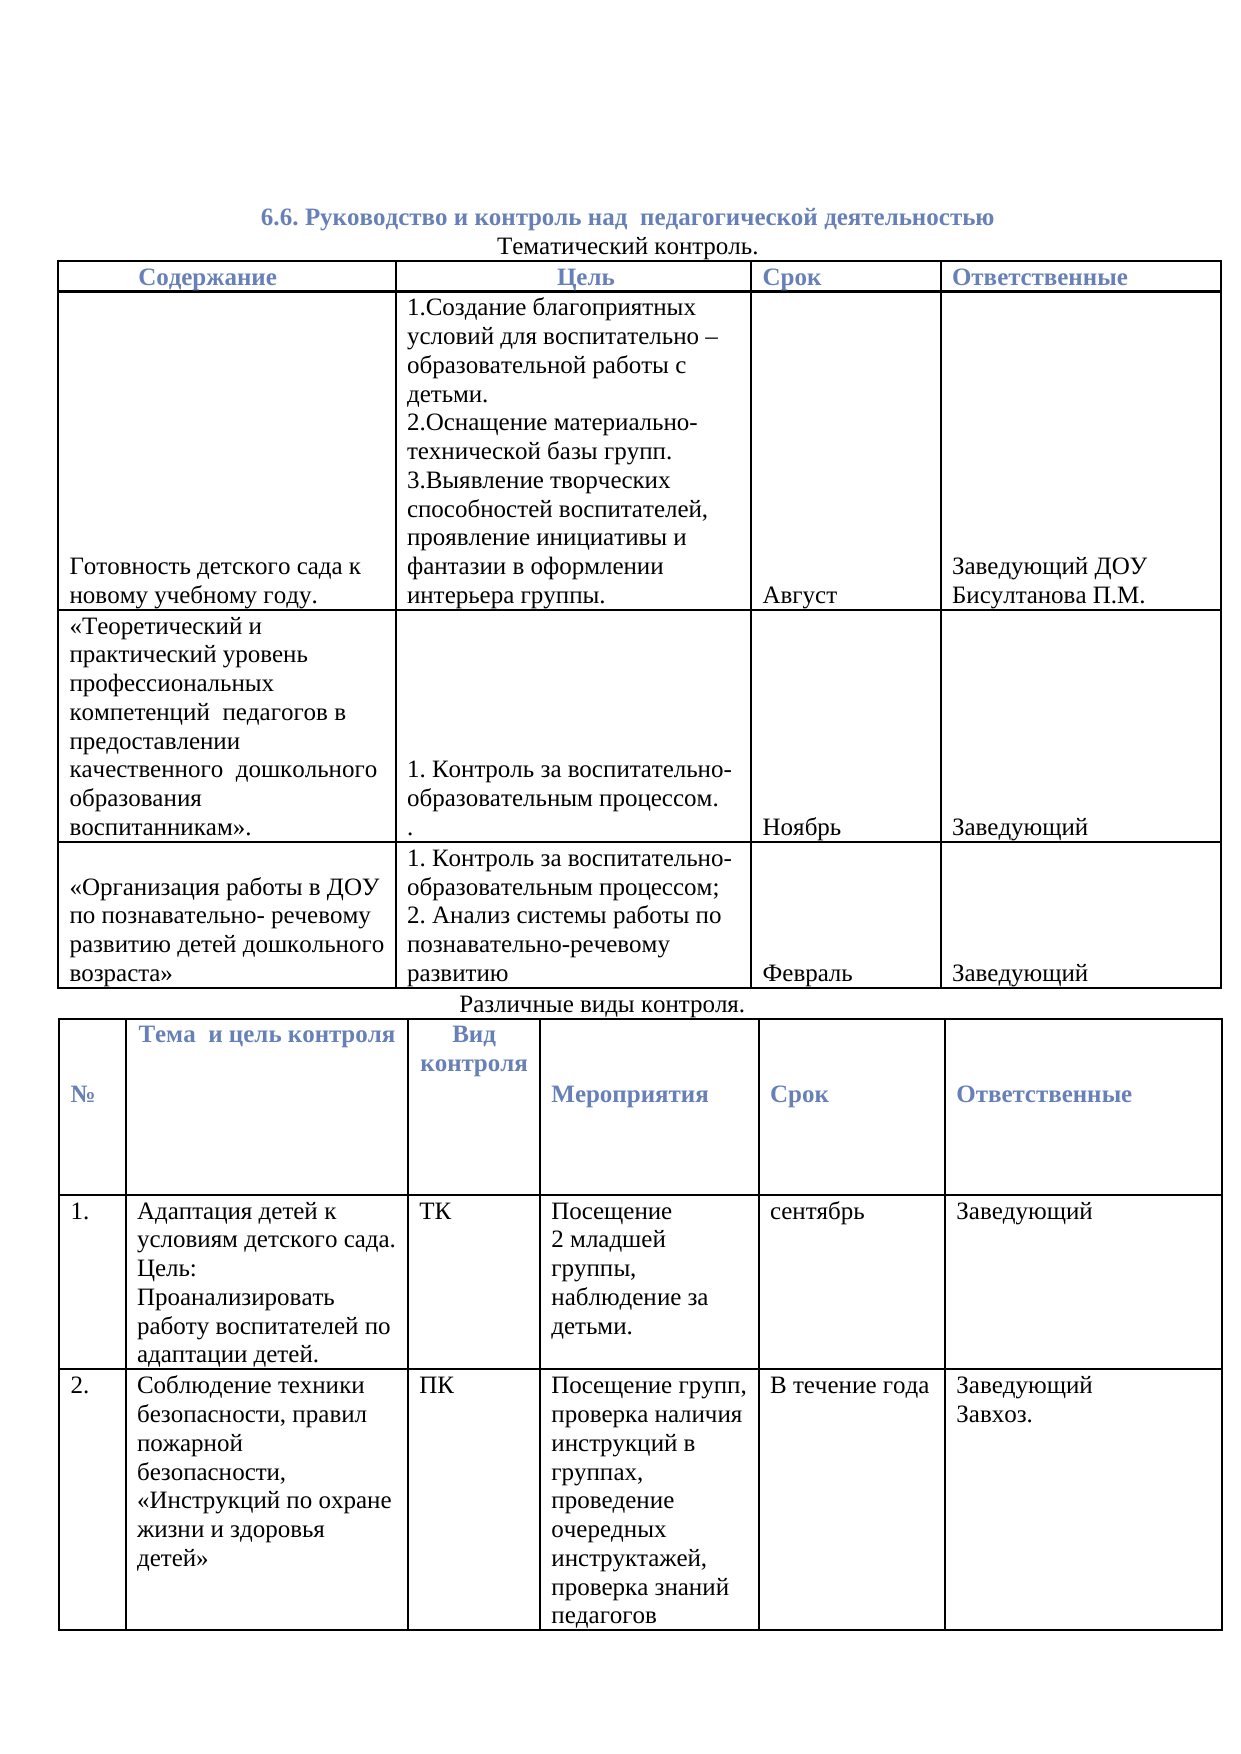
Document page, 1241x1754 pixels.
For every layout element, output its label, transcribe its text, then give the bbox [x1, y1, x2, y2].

table_cell Заведующий [942, 611, 1220, 841]
table_cell Посещение 2 младшей группы, наблюдение за детьми. [541, 1196, 758, 1368]
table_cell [541, 1370, 758, 1629]
table_header Срок [760, 1020, 944, 1194]
table_cell 1. Контроль за воспитательно-образовательным процессом. . [397, 611, 750, 841]
table_cell Февраль [752, 843, 940, 987]
table_header Тема и цель контроля [127, 1020, 407, 1194]
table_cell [127, 1370, 407, 1629]
table_cell Заведующий [946, 1196, 1221, 1368]
table_cell «Теоретический и практический уровень профессиональных компетенций педагогов в предоставлении качественного дошкольного образования воспитанникам». [59, 611, 395, 841]
table_header Содержание [59, 262, 395, 290]
text Тематический контроль. [59, 231, 1196, 259]
table_cell Заведующий [942, 843, 1220, 987]
table_cell Август [752, 293, 940, 609]
table_header Ответственные [942, 262, 1220, 290]
table_cell ТК [409, 1196, 539, 1368]
table_cell 2. [60, 1370, 125, 1629]
table_cell 1. [60, 1196, 125, 1368]
table_header Вид контроля [409, 1020, 539, 1194]
table_cell 1.Создание благоприятных условий для воспитательно – образовательной работы с детьми. 2.Оснащение материально-технической базы групп. 3.Выявление творческих способностей воспитателей, проявление инициативы и фантазии в оформлении интерьера группы. [397, 293, 750, 609]
table_header Цель [397, 262, 750, 290]
text Различные виды контроля. [59, 989, 1196, 1017]
table_cell 1. Контроль за воспитательно-образовательным процессом; 2. Анализ системы работы по познавательно-речевому развитию [397, 843, 750, 987]
table_cell Ноябрь [752, 611, 940, 841]
table_cell Заведующий Завхоз. [946, 1370, 1221, 1629]
table_cell ПК [409, 1370, 539, 1629]
table_cell Готовность детского сада к новому учебному году. [59, 293, 395, 609]
table_cell Адаптация детей к условиям детского сада. Цель: Проанализировать работу воспитателей по адаптации детей. [127, 1196, 407, 1368]
table_cell сентябрь [760, 1196, 944, 1368]
table_cell «Организация работы в ДОУ по познавательно- речевому развитию детей дошкольного возраста» [59, 843, 395, 987]
table_header Мероприятия [541, 1020, 758, 1194]
table_cell Заведующий ДОУ Бисултанова П.М. [942, 293, 1220, 609]
table_header № [60, 1020, 125, 1194]
table_cell В течение года [760, 1370, 944, 1629]
table_header Срок [752, 262, 940, 290]
text 6.6. Руководство и контроль над педагогической деятельностью [59, 202, 1196, 231]
table_header Ответственные [946, 1020, 1221, 1194]
